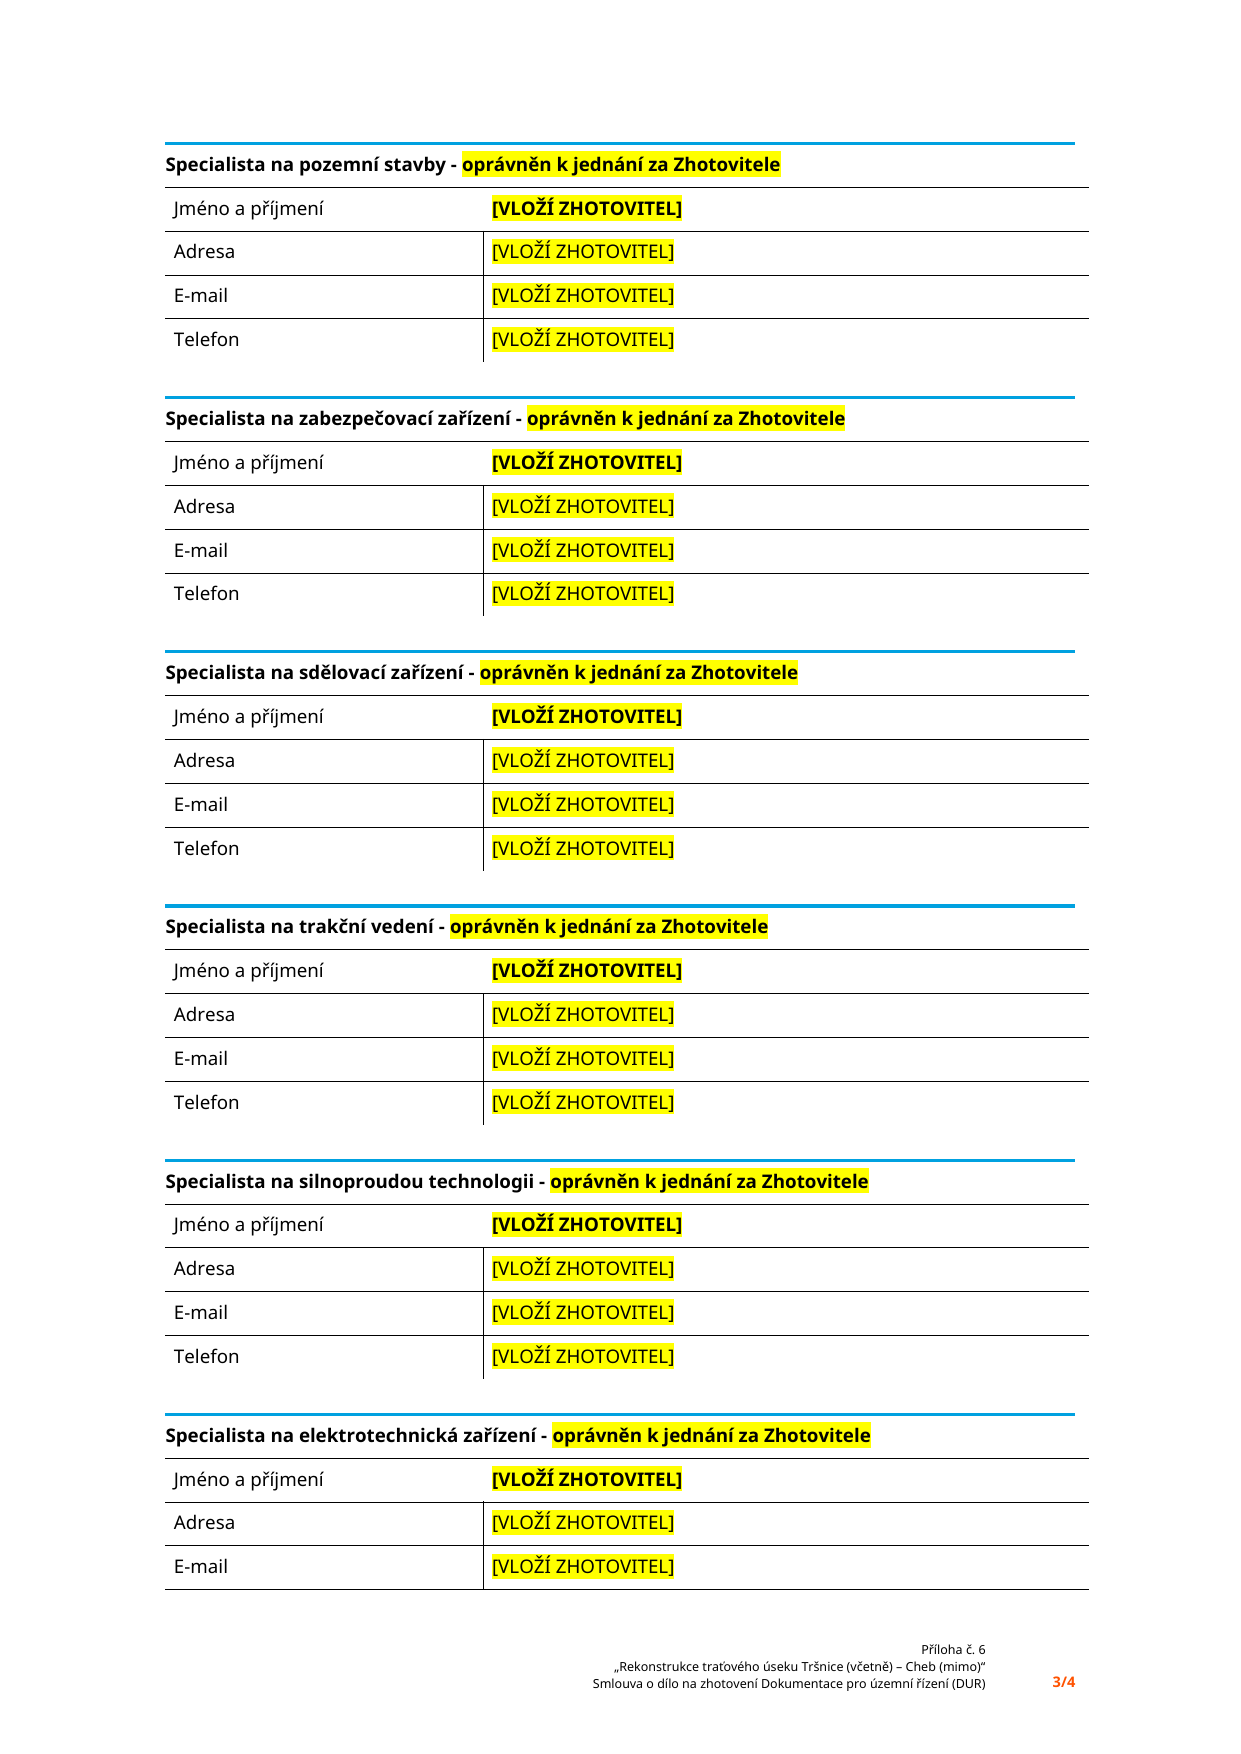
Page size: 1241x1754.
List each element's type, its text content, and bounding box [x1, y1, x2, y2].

table_cell E-mail [165, 1546, 483, 1589]
table_cell [VLOŽÍ ZHOTOVITEL] [484, 276, 1089, 318]
table_cell [VLOŽÍ ZHOTOVITEL] [484, 784, 1089, 827]
table_header Jméno a příjmení [165, 188, 484, 231]
table_header [VLOŽÍ ZHOTOVITEL] [484, 188, 1089, 231]
table_cell [VLOŽÍ ZHOTOVITEL] [484, 486, 1089, 529]
table_cell [VLOŽÍ ZHOTOVITEL] [484, 574, 1089, 616]
table_cell Telefon [165, 1082, 483, 1125]
table_cell E-mail [165, 276, 483, 318]
text Specialista na zabezpečovací zařízení - oprávněn k jednání za Zhotovitele [165, 399, 1075, 431]
table_header Jméno a příjmení [165, 442, 484, 485]
table_header [VLOŽÍ ZHOTOVITEL] [484, 1205, 1089, 1247]
table_cell [VLOŽÍ ZHOTOVITEL] [484, 1082, 1089, 1125]
table_cell [VLOŽÍ ZHOTOVITEL] [484, 232, 1089, 274]
table_cell [VLOŽÍ ZHOTOVITEL] [484, 994, 1089, 1037]
table_cell Adresa [165, 232, 483, 274]
table_cell [VLOŽÍ ZHOTOVITEL] [484, 1546, 1089, 1589]
table_cell [VLOŽÍ ZHOTOVITEL] [484, 1292, 1089, 1335]
table_cell E-mail [165, 784, 483, 827]
table_cell Adresa [165, 1248, 483, 1291]
text Specialista na elektrotechnická zařízení - oprávněn k jednání za Zhotovitele [165, 1416, 1075, 1448]
table_cell Adresa [165, 740, 483, 783]
table_cell E-mail [165, 1038, 483, 1081]
table_header [VLOŽÍ ZHOTOVITEL] [484, 950, 1089, 993]
table_cell [VLOŽÍ ZHOTOVITEL] [484, 1038, 1089, 1081]
table_cell E-mail [165, 1292, 483, 1335]
table_cell [VLOŽÍ ZHOTOVITEL] [484, 319, 1089, 362]
table_cell Telefon [165, 1336, 483, 1379]
table_cell Telefon [165, 574, 483, 616]
table_cell Telefon [165, 828, 483, 871]
table_header Jméno a příjmení [165, 1459, 484, 1501]
table_cell Adresa [165, 994, 483, 1037]
table_header Jméno a příjmení [165, 696, 484, 739]
table_cell E-mail [165, 530, 483, 572]
table_header Jméno a příjmení [165, 1205, 484, 1247]
table_cell [VLOŽÍ ZHOTOVITEL] [484, 1248, 1089, 1291]
table_header [VLOŽÍ ZHOTOVITEL] [484, 442, 1089, 485]
text Specialista na sdělovací zařízení - oprávněn k jednání za Zhotovitele [165, 653, 1075, 685]
table_cell Adresa [165, 486, 483, 529]
table_cell [VLOŽÍ ZHOTOVITEL] [484, 1336, 1089, 1379]
table_header Jméno a příjmení [165, 950, 484, 993]
table_cell Adresa [165, 1503, 483, 1545]
table_cell [VLOŽÍ ZHOTOVITEL] [484, 740, 1089, 783]
text Specialista na silnoproudou technologii - oprávněn k jednání za Zhotovitele [165, 1162, 1075, 1193]
table_cell Telefon [165, 319, 483, 362]
text Specialista na pozemní stavby - oprávněn k jednání za Zhotovitele [165, 145, 1075, 177]
text Specialista na trakční vedení - oprávněn k jednání za Zhotovitele [165, 908, 1075, 939]
table_cell [VLOŽÍ ZHOTOVITEL] [484, 530, 1089, 572]
table_cell [VLOŽÍ ZHOTOVITEL] [484, 1503, 1089, 1545]
table_header [VLOŽÍ ZHOTOVITEL] [484, 696, 1089, 739]
table_cell [VLOŽÍ ZHOTOVITEL] [484, 828, 1089, 871]
table_header [VLOŽÍ ZHOTOVITEL] [484, 1459, 1089, 1501]
